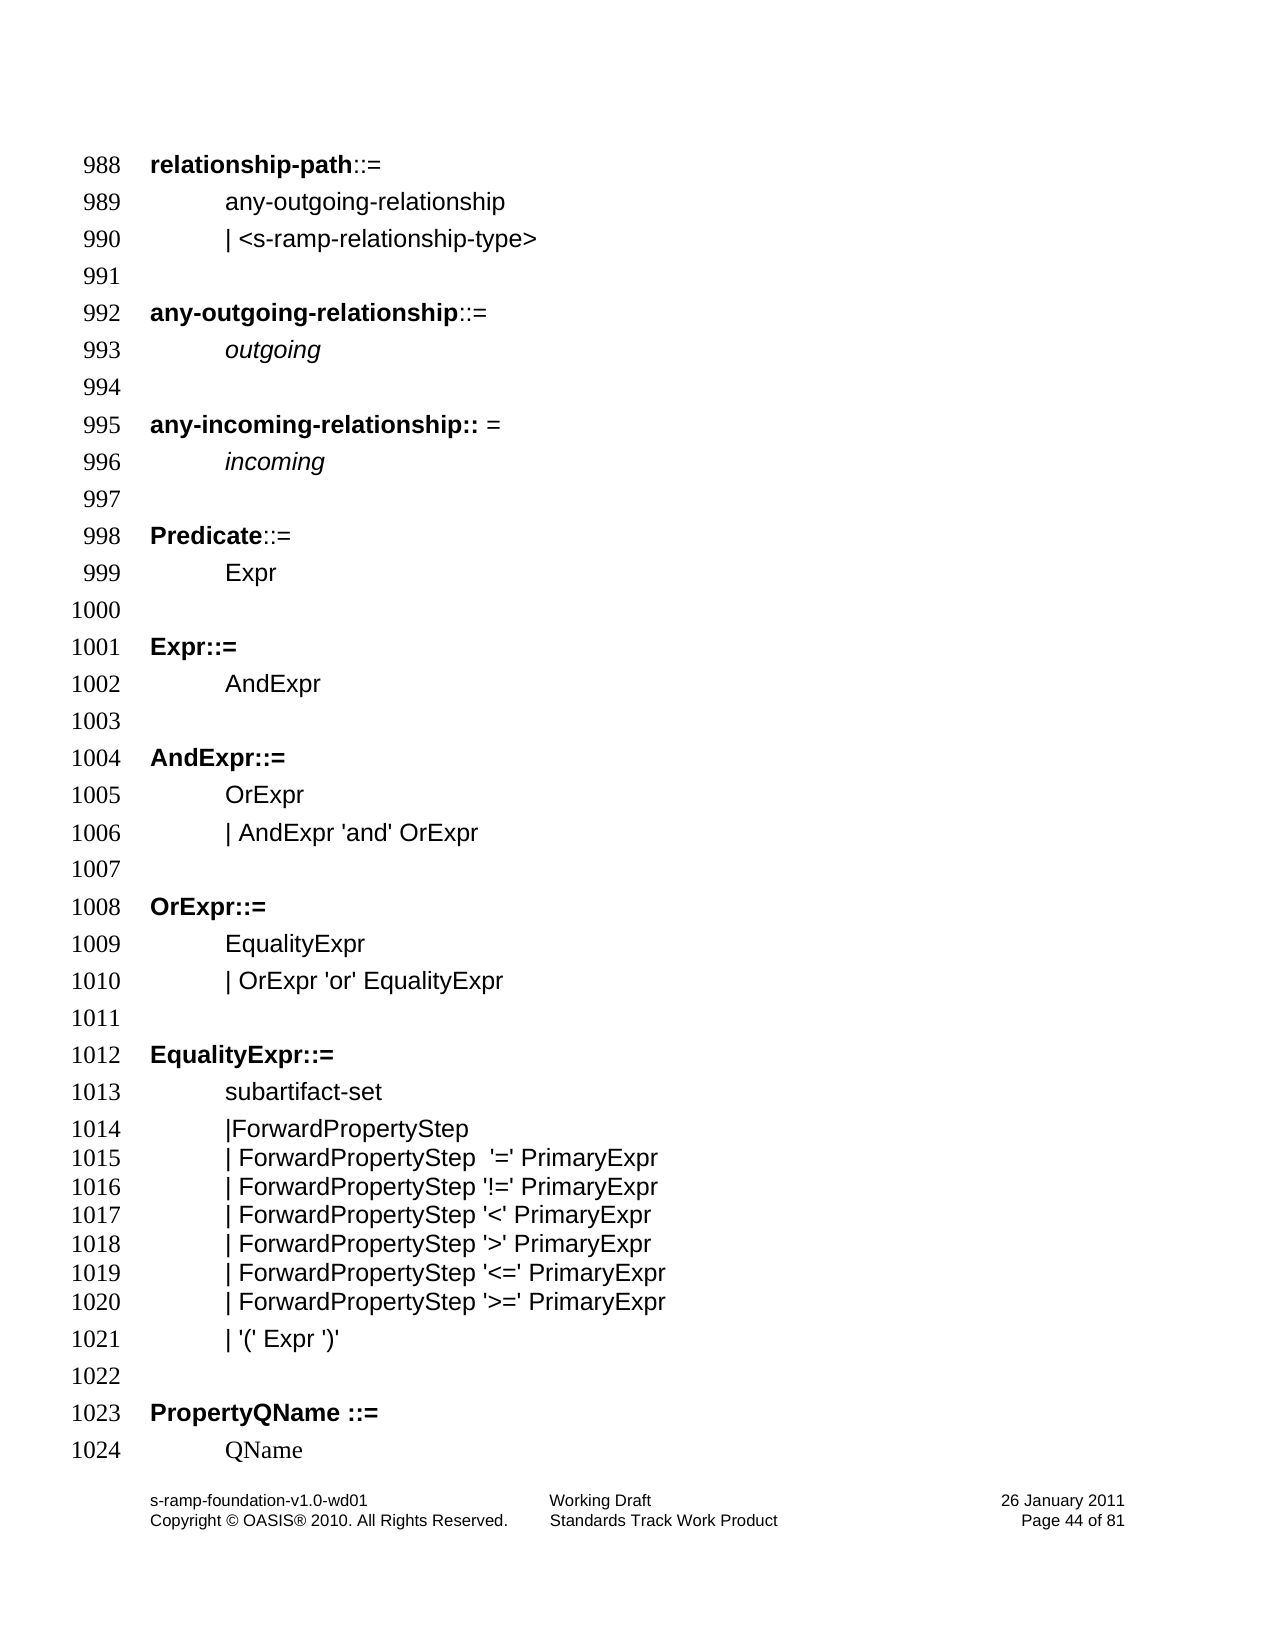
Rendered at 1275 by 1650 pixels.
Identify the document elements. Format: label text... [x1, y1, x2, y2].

text relationship-path::= [150, 150, 1125, 179]
text any-outgoing-relationship::= [150, 298, 1125, 327]
text | <s-ramp-relationship-type> [150, 224, 1125, 253]
text incoming [150, 447, 1125, 475]
text QName [150, 1435, 1125, 1464]
text OrExpr::= [150, 892, 1125, 920]
text | AndExpr 'and' OrExpr [150, 817, 1125, 846]
text | OrExpr 'or' EqualityExpr [150, 966, 1125, 994]
text AndExpr::= [150, 743, 1125, 772]
text |ForwardPropertyStep | ForwardPropertyStep '=' PrimaryExpr | ForwardPropertyStep '!=' PrimaryExpr | ForwardPropertyStep '<' PrimaryExpr | ForwardPropertyStep '>' PrimaryExpr | ForwardPropertyStep '<=' PrimaryExpr | ForwardPropertyStep '>=' PrimaryExpr [225, 1114, 1125, 1315]
text OrExpr [150, 780, 1125, 809]
text any-outgoing-relationship [150, 187, 1125, 216]
text Expr [150, 558, 1125, 587]
text subartifact-set [225, 1077, 1125, 1106]
text PropertyQName ::= [150, 1398, 1125, 1427]
text Predicate::= [150, 521, 1125, 549]
text EqualityExpr [150, 929, 1125, 957]
text Expr::= [150, 632, 1125, 661]
text any-incoming-relationship:: = [150, 409, 1125, 438]
text outgoing [150, 335, 1125, 364]
text EqualityExpr::= [150, 1040, 1125, 1069]
text AndExpr [150, 669, 1125, 698]
text | '(' Expr ')' [225, 1324, 1125, 1352]
